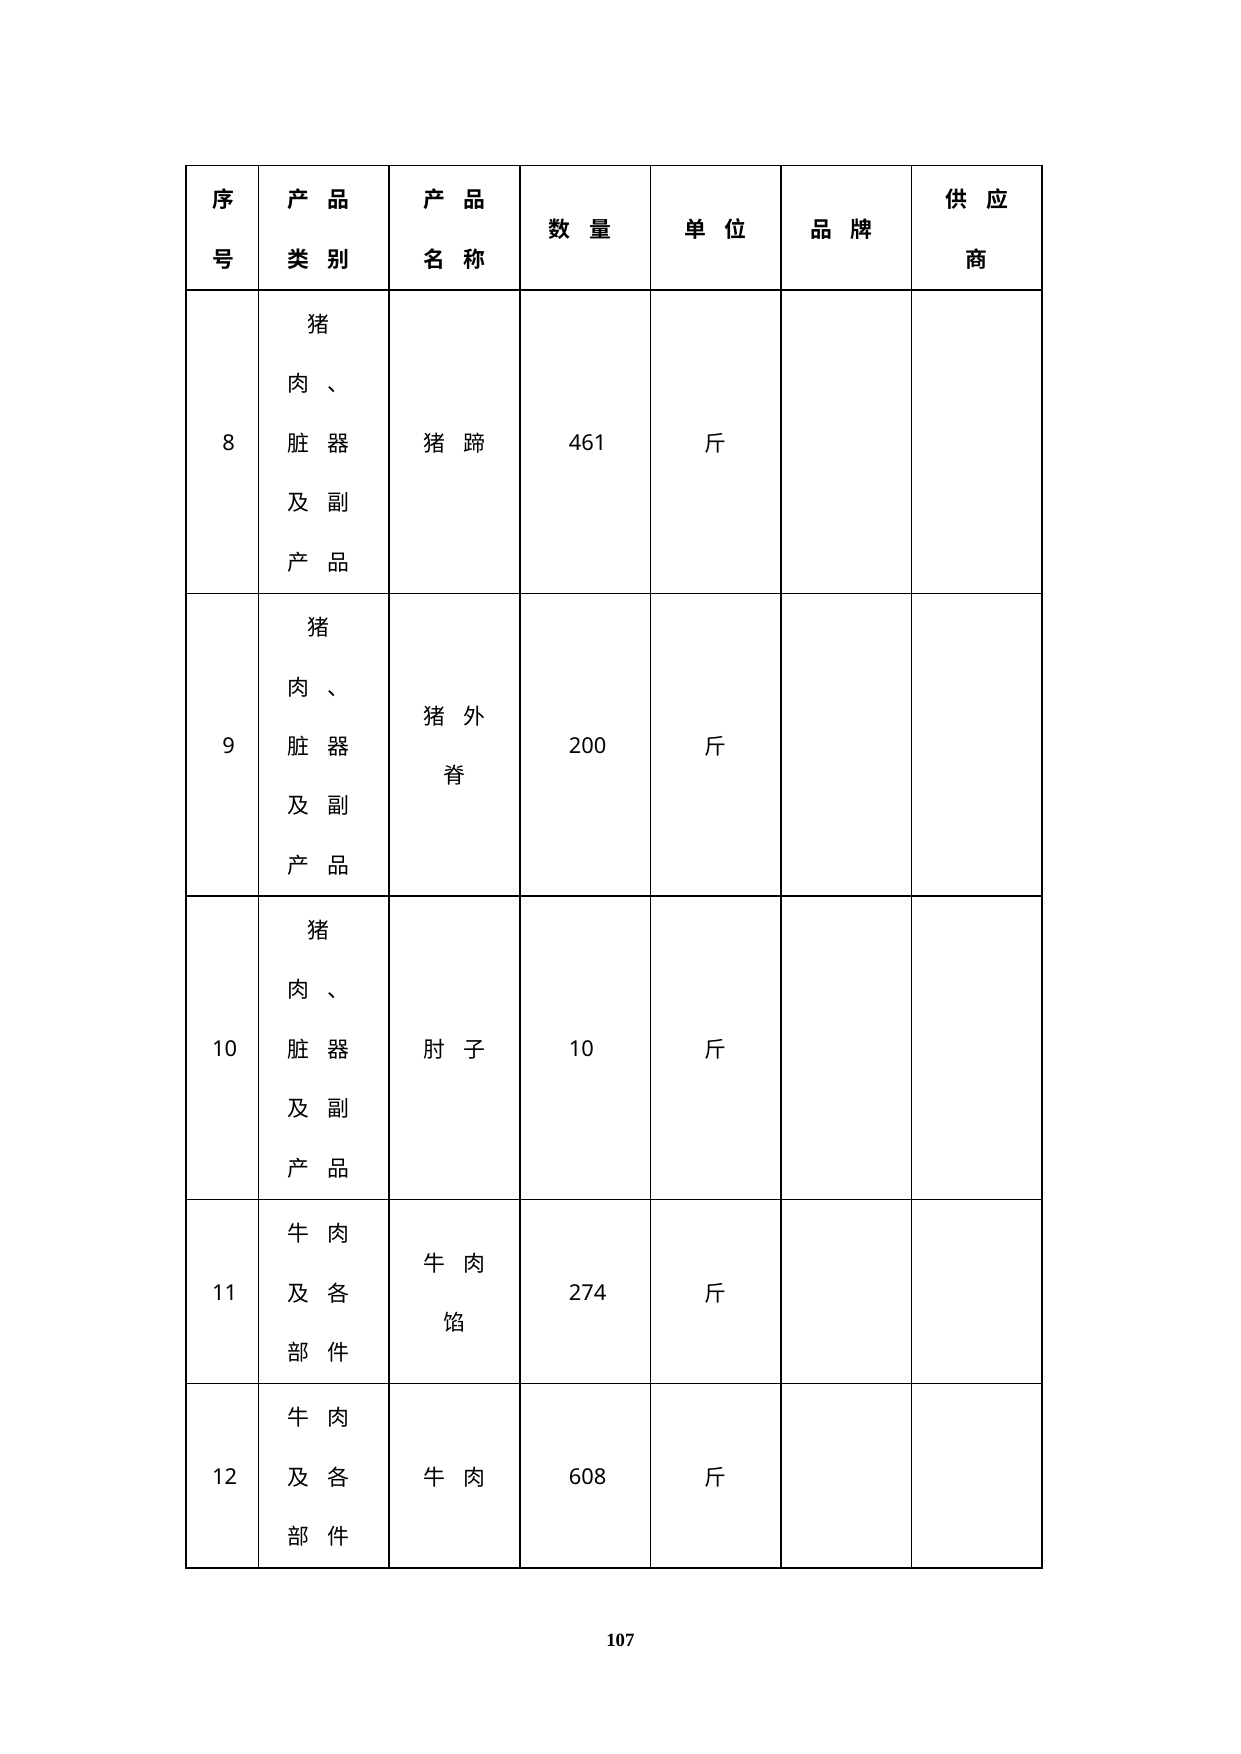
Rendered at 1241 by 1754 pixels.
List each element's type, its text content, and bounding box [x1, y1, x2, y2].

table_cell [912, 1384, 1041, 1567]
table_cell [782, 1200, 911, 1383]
table_header 数量 [521, 166, 650, 289]
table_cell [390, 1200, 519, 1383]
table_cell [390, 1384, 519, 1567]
table_header 单位 [651, 166, 780, 289]
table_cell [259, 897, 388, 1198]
table_header 产品名称 [390, 166, 519, 289]
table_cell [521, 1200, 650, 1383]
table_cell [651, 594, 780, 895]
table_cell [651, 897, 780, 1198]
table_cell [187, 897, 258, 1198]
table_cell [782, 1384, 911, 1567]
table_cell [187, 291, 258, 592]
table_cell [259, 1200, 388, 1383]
table_header 供应商 [912, 166, 1041, 289]
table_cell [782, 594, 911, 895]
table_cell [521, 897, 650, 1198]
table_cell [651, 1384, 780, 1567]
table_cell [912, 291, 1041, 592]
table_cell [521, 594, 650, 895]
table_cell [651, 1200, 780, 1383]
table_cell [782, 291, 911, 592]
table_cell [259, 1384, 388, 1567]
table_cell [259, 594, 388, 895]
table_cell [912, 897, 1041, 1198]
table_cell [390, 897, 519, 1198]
table_header 产品类别 [259, 166, 388, 289]
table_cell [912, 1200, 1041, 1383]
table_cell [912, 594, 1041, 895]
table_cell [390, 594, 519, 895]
table_header 品牌 [782, 166, 911, 289]
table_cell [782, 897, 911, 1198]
table_header 序号 [187, 166, 258, 289]
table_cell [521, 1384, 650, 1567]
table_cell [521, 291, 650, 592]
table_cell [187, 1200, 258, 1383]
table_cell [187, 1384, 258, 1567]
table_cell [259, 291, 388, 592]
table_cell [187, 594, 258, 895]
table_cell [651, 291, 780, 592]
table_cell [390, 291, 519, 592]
